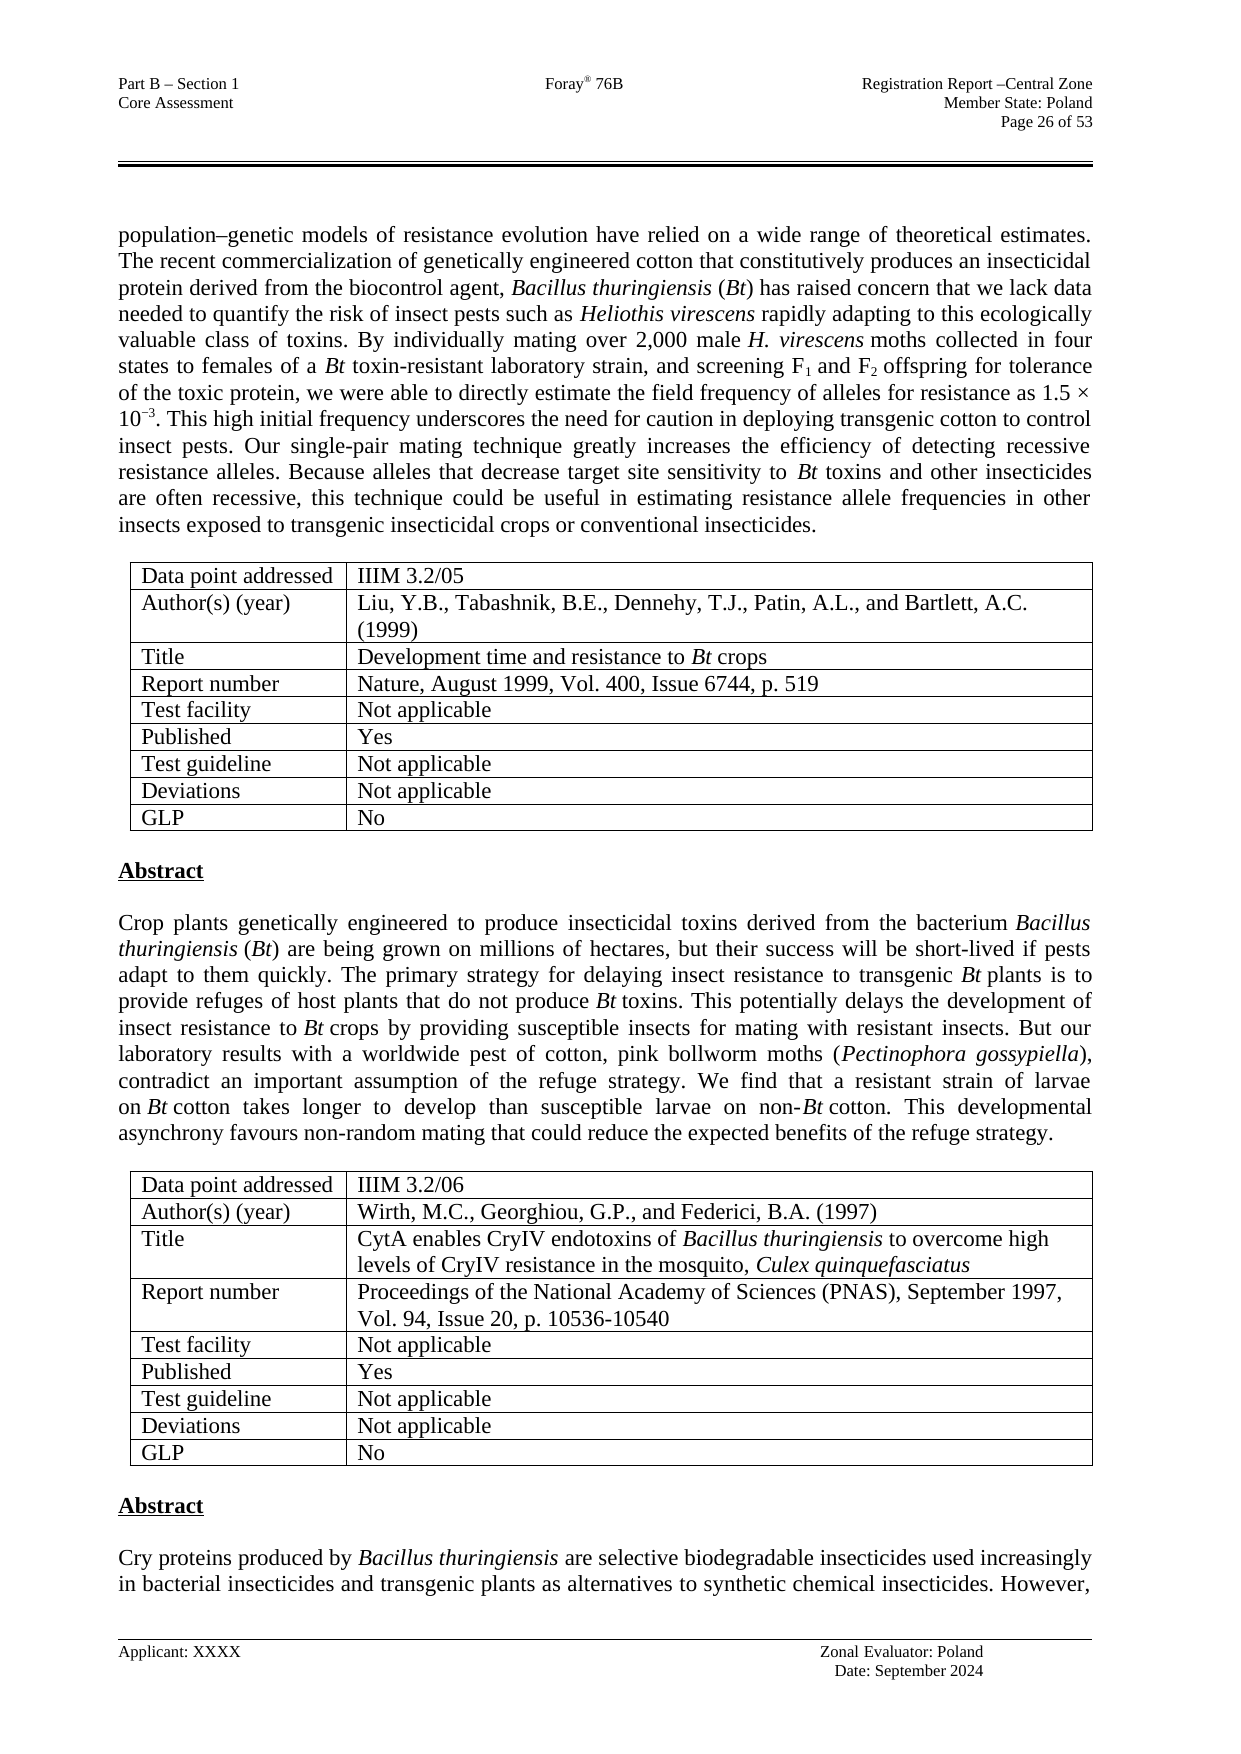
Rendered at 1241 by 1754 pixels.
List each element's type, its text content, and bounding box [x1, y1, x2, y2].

table_cell Published [131, 1359, 346, 1385]
table_cell Wirth, M.C., Georghiou, G.P., and Federici, B.A. (1997) [347, 1199, 1092, 1224]
table_cell Test guideline [131, 1386, 346, 1412]
table_cell Not applicable [347, 1332, 1092, 1358]
table_cell Not applicable [347, 697, 1092, 723]
table_cell No [347, 805, 1092, 830]
table_cell Author(s) (year) [131, 590, 346, 642]
table_cell Author(s) (year) [131, 1199, 346, 1224]
text Abstract [118, 1492, 1092, 1518]
table_cell No [347, 1440, 1092, 1465]
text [118, 221, 1092, 537]
table_cell Report number [131, 1279, 346, 1331]
table_cell Not applicable [347, 1413, 1092, 1438]
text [118, 1543, 1092, 1596]
table_cell Deviations [131, 778, 346, 803]
table_cell GLP [131, 805, 346, 830]
table_header IIIM 3.2/05 [347, 563, 1092, 589]
table_cell Title [131, 1226, 346, 1278]
table_cell Development time and resistance to Bt crops [347, 643, 1092, 669]
table_cell Test facility [131, 1332, 346, 1358]
table_cell Published [131, 724, 346, 750]
table_cell Not applicable [347, 778, 1092, 803]
table_header IIIM 3.2/06 [347, 1172, 1092, 1198]
table_header Data point addressed [131, 1172, 346, 1198]
table_cell Proceedings of the National Academy of Sciences (PNAS), September 1997, Vol. 94, Issue 20, p. 10536-10540 [347, 1279, 1092, 1331]
table_cell CytA enables CryIV endotoxins of Bacillus thuringiensis to overcome high levels of CryIV resistance in the mosquito, Culex quinquefasciatus [347, 1226, 1092, 1278]
table_cell Deviations [131, 1413, 346, 1438]
table_cell Title [131, 643, 346, 669]
table_header Data point addressed [131, 563, 346, 589]
text Crop plants genetically engineered to produce insecticidal toxins derived from the bacterium Bacillus thuringiensis (Bt) are being grown on millions of hectares, but their success will be short-lived if pests adapt to them quickly. The primary strategy for delaying insect resistance to transgenic Bt plants is to provide refuges of host plants that do not produce Bt toxins. This potentially delays the development of insect resistance to Bt crops by providing susceptible insects for mating with resistant insects. But our laboratory results with a worldwide pest of cotton, pink bollworm moths (Pectinophora gossypiella), contradict an important assumption of the refuge strategy. We find that a resistant strain of larvae on Bt cotton takes longer to develop than susceptible larvae on non-Bt cotton. This developmental asynchrony favours non-random mating that could reduce the expected benefits of the refuge strategy. [118, 908, 1092, 1146]
table_cell Nature, August 1999, Vol. 400, Issue 6744, p. 519 [347, 670, 1092, 696]
table_cell GLP [131, 1440, 346, 1465]
table_cell Test facility [131, 697, 346, 723]
table_cell Liu, Y.B., Tabashnik, B.E., Dennehy, T.J., Patin, A.L., and Bartlett, A.C. (1999) [347, 590, 1092, 642]
table_cell Not applicable [347, 751, 1092, 777]
text Abstract [118, 857, 1092, 883]
table_cell Report number [131, 670, 346, 696]
table_cell Yes [347, 724, 1092, 750]
table_cell Not applicable [347, 1386, 1092, 1412]
table_cell Yes [347, 1359, 1092, 1385]
table_cell Test guideline [131, 751, 346, 777]
